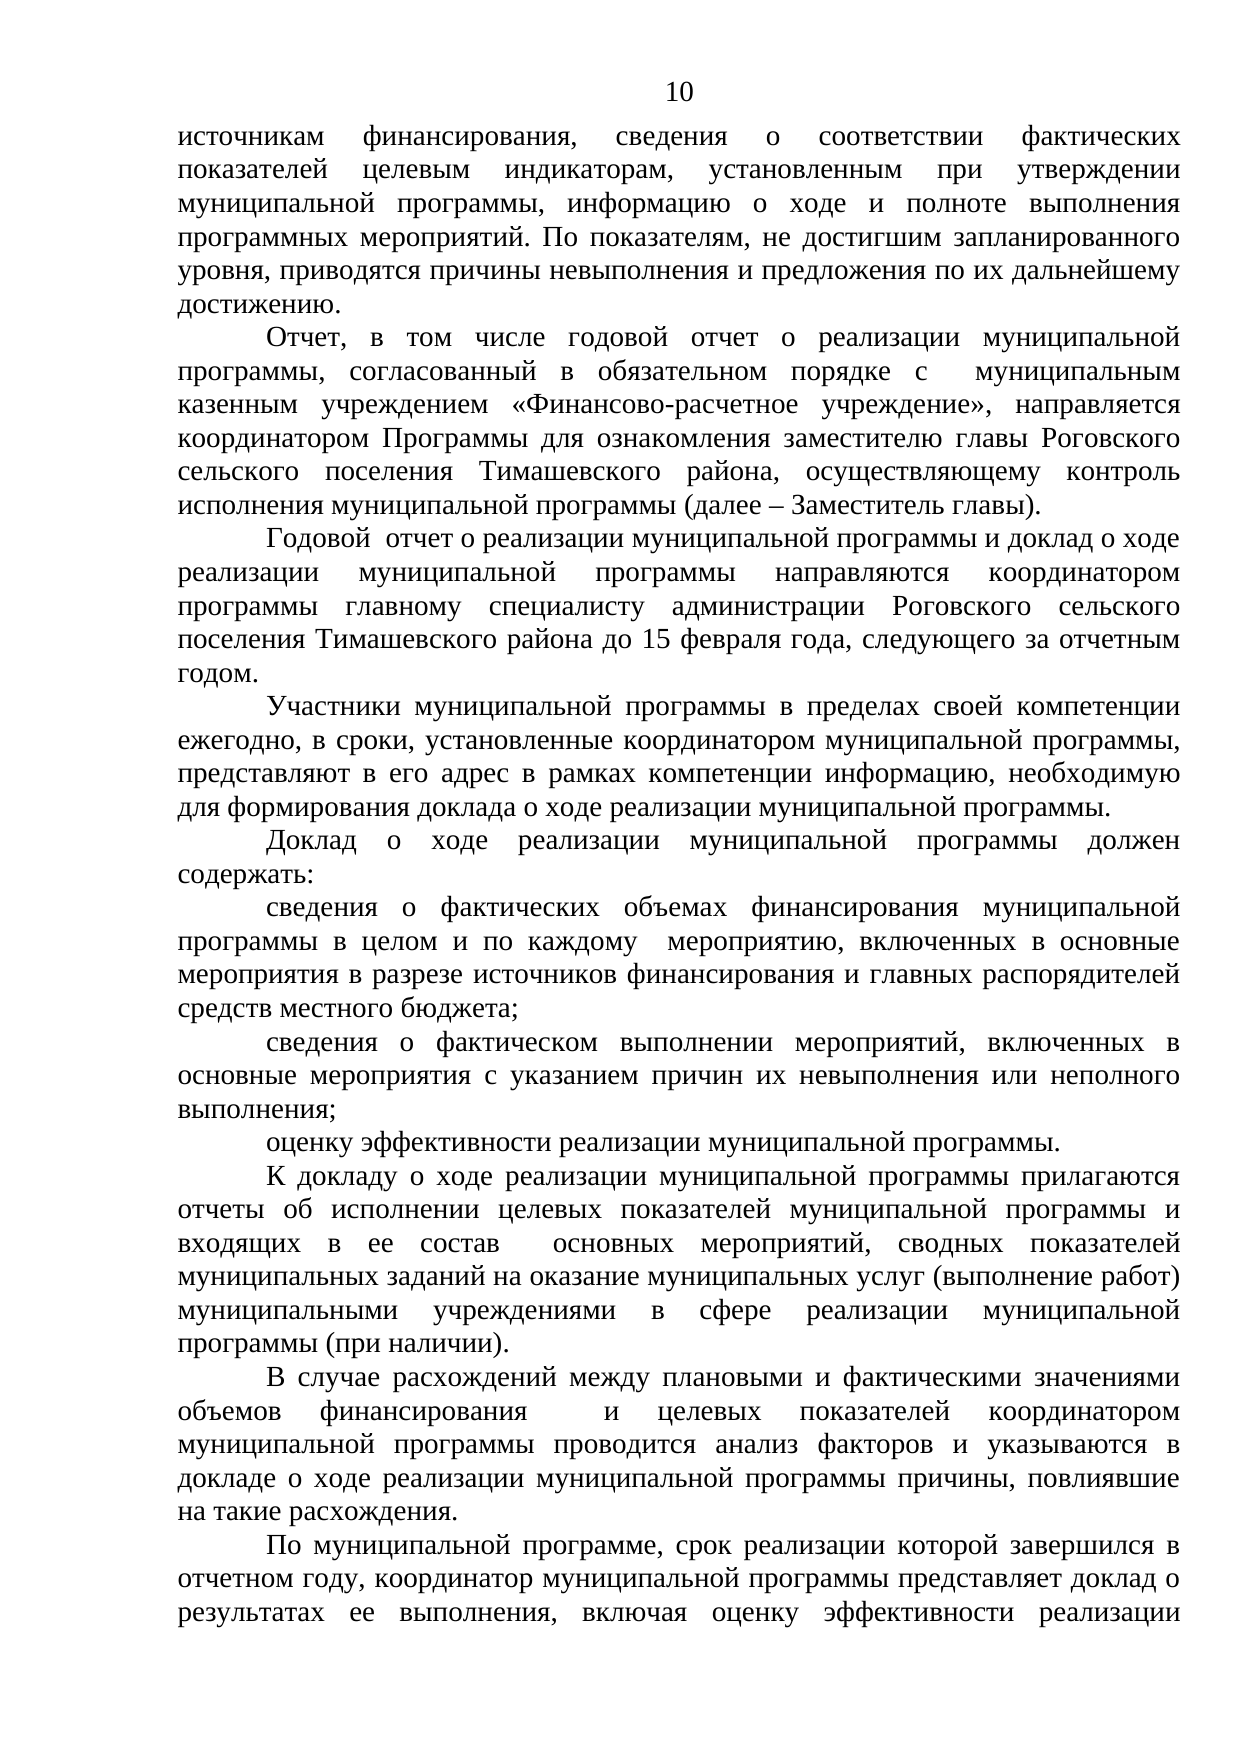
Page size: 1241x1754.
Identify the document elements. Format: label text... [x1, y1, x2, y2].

text К докладу о ходе реализации муниципальной программы прилагаются отчеты об исполнении целевых показателей муниципальной программы и входящих в ее состав основных мероприятий, сводных показателей муниципальных заданий на оказание муниципальных услуг (выполнение работ) муниципальными учреждениями в сфере реализации муниципальной программы (при наличии). [177, 1158, 1181, 1359]
text Участники муниципальной программы в пределах своей компетенции ежегодно, в сроки, установленные координатором муниципальной программы, представляют в его адрес в рамках компетенции информацию, необходимую для формирования доклада о ходе реализации муниципальной программы. [177, 688, 1181, 822]
text оценку эффективности реализации муниципальной программы. [177, 1124, 1181, 1158]
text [177, 1527, 1181, 1627]
text В случае расхождений между плановыми и фактическими значениями объемов финансирования и целевых показателей координатором муниципальной программы проводится анализ факторов и указываются в докладе о ходе реализации муниципальной программы причины, повлиявшие на такие расхождения. [177, 1359, 1181, 1527]
text сведения о фактическом выполнении мероприятий, включенных в основные мероприятия с указанием причин их невыполнения или неполного выполнения; [177, 1024, 1181, 1124]
text Годовой отчет о реализации муниципальной программы и доклад о ходе реализации муниципальной программы направляются координатором программы главному специалисту администрации Роговского сельского поселения Тимашевского района до 15 февраля года, следующего за отчетным годом. [177, 521, 1181, 688]
text Отчет, в том числе годовой отчет о реализации муниципальной программы, согласованный в обязательном порядке с муниципальным казенным учреждением «Финансово-расчетное учреждение», направляется координатором Программы для ознакомления заместителю главы Роговского сельского поселения Тимашевского района, осуществляющему контроль исполнения муниципальной программы (далее – Заместитель главы). [177, 319, 1181, 521]
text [177, 118, 1181, 319]
text сведения о фактических объемах финансирования муниципальной программы в целом и по каждому мероприятию, включенных в основные мероприятия в разрезе источников финансирования и главных распорядителей средств местного бюджета; [177, 889, 1181, 1024]
text Доклад о ходе реализации муниципальной программы должен содержать: [177, 822, 1181, 889]
